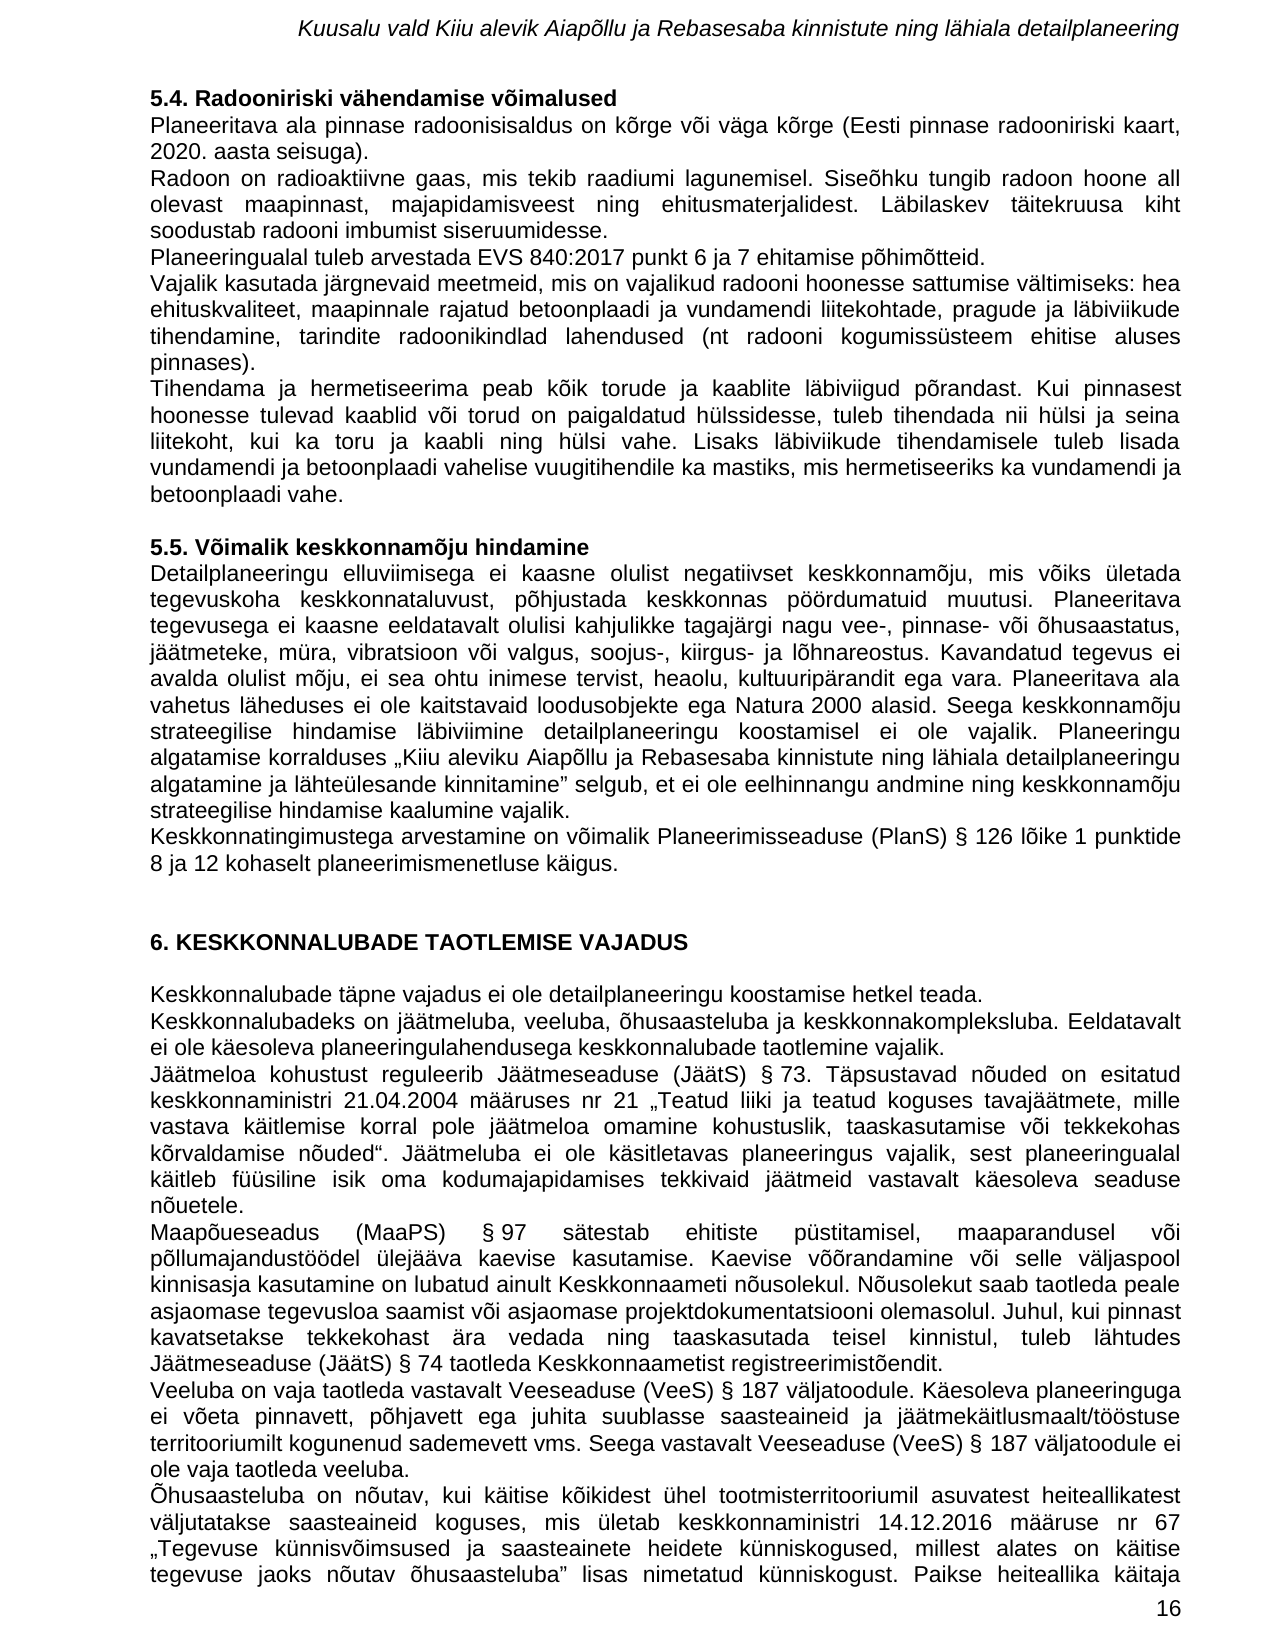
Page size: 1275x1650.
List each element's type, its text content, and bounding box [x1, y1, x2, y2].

text Maapõueseadus (MaaPS) § 97 sätestab ehitiste püstitamisel, maaparandusel või põllumajandustöödel ülejääva kaevise kasutamise. Kaevise võõrandamine või selle väljaspool kinnisasja kasutamine on lubatud ainult Keskkonnaameti nõusolekul. Nõusolekut saab taotleda peale asjaomase tegevusloa saamist või asjaomase projektdokumentatsiooni olemasolul. Juhul, kui pinnast kavatsetakse tekkekohast ära vedada ning taaskasutada teisel kinnistul, tuleb lähtudes Jäätmeseaduse (JäätS) § 74 taotleda Keskkonnaametist registreerimistõendit. [150, 1219, 1181, 1377]
text Keskkonnalubadeks on jäätmeluba, veeluba, õhusaasteluba ja keskkonnakompleksluba. Eeldatavalt ei ole käesoleva planeeringulahendusega keskkonnalubade taotlemine vajalik. [150, 1008, 1181, 1061]
text Planeeritava ala pinnase radoonisisaldus on kõrge või väga kõrge (Eesti pinnase radooniriski kaart, 2020. aasta seisuga). [150, 112, 1181, 164]
text Keskkonnalubade täpne vajadus ei ole detailplaneeringu koostamise hetkel teada. [150, 981, 1181, 1008]
subtitle Radooniriski vähendamise võimalused [150, 85, 1181, 112]
text Detailplaneeringu elluviimisega ei kaasne olulist negatiivset keskkonnamõju, mis võiks ületada tegevuskoha keskkonnataluvust, põhjustada keskkonnas pöördumatuid muutusi. Planeeritava tegevusega ei kaasne eeldatavalt olulisi kahjulikke tagajärgi nagu vee-, pinnase- või õhusaastatus, jäätmeteke, müra, vibratsioon või valgus, soojus-, kiirgus- ja lõhnareostus. Kavandatud tegevus ei avalda olulist mõju, ei sea ohtu inimese tervist, heaolu, kultuuripärandit ega vara. Planeeritava ala vahetus läheduses ei ole kaitstavaid loodusobjekte ega Natura 2000 alasid. Seega keskkonnamõju strateegilise hindamise läbiviimine detailplaneeringu koostamisel ei ole vajalik. Planeeringu algatamise korralduses „Kiiu aleviku Aiapõllu ja Rebasesaba kinnistute ning lähiala detailplaneeringu algatamine ja lähteülesande kinnitamine” selgub, et ei ole eelhinnangu andmine ning keskkonnamõju strateegilise hindamise kaalumine vajalik. [150, 560, 1181, 823]
text Jäätmeloa kohustust reguleerib Jäätmeseaduse (JäätS) § 73. Täpsustavad nõuded on esitatud keskkonnaministri 21.04.2004 määruses nr 21 „Teatud liiki ja teatud koguses tavajäätmete, mille vastava käitlemise korral pole jäätmeloa omamine kohustuslik, taaskasutamise või tekkekohas kõrvaldamise nõuded“. Jäätmeluba ei ole käsitletavas planeeringus vajalik, sest planeeringualal käitleb füüsiline isik oma kodumajapidamises tekkivaid jäätmeid vastavalt käesoleva seaduse nõuetele. [150, 1061, 1181, 1219]
subtitle KESKKONNALUBADE TAOTLEMISE VAJADUS [150, 929, 1181, 955]
text Vajalik kasutada järgnevaid meetmeid, mis on vajalikud radooni hoonesse sattumise vältimiseks: hea ehituskvaliteet, maapinnale rajatud betoonplaadi ja vundamendi liitekohtade, pragude ja läbiviikude tihendamine, tarindite radoonikindlad lahendused (nt radooni kogumissüsteem ehitise aluses pinnases). [150, 270, 1181, 375]
text Veeluba on vaja taotleda vastavalt Veeseaduse (VeeS) § 187 väljatoodule. Käesoleva planeeringuga ei võeta pinnavett, põhjavett ega juhita suublasse saasteaineid ja jäätmekäitlusmaalt/tööstuse territooriumilt kogunenud sademevett vms. Seega vastavalt Veeseaduse (VeeS) § 187 väljatoodule ei ole vaja taotleda veeluba. [150, 1377, 1181, 1482]
text Radoon on radioaktiivne gaas, mis tekib raadiumi lagunemisel. Siseõhku tungib radoon hoone all olevast maapinnast, majapidamisveest ning ehitusmaterjalidest. Läbilaskev täitekruusa kiht soodustab radooni imbumist siseruumidesse. [150, 164, 1181, 243]
subtitle Võimalik keskkonnamõju hindamine [150, 533, 1181, 560]
text Planeeringualal tuleb arvestada EVS 840:2017 punkt 6 ja 7 ehitamise põhimõtteid. [150, 243, 1181, 270]
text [150, 1482, 1181, 1588]
text Tihendama ja hermetiseerima peab kõik torude ja kaablite läbiviigud põrandast. Kui pinnasest hoonesse tulevad kaablid või torud on paigaldatud hülssidesse, tuleb tihendada nii hülsi ja seina liitekoht, kui ka toru ja kaabli ning hülsi vahe. Lisaks läbiviikude tihendamisele tuleb lisada vundamendi ja betoonplaadi vahelise vuugitihendile ka mastiks, mis hermetiseeriks ka vundamendi ja betoonplaadi vahe. [150, 375, 1181, 507]
text Keskkonnatingimustega arvestamine on võimalik Planeerimisseaduse (PlanS) § 126 lõike 1 punktide 8 ja 12 kohaselt planeerimismenetluse käigus. [150, 823, 1181, 876]
